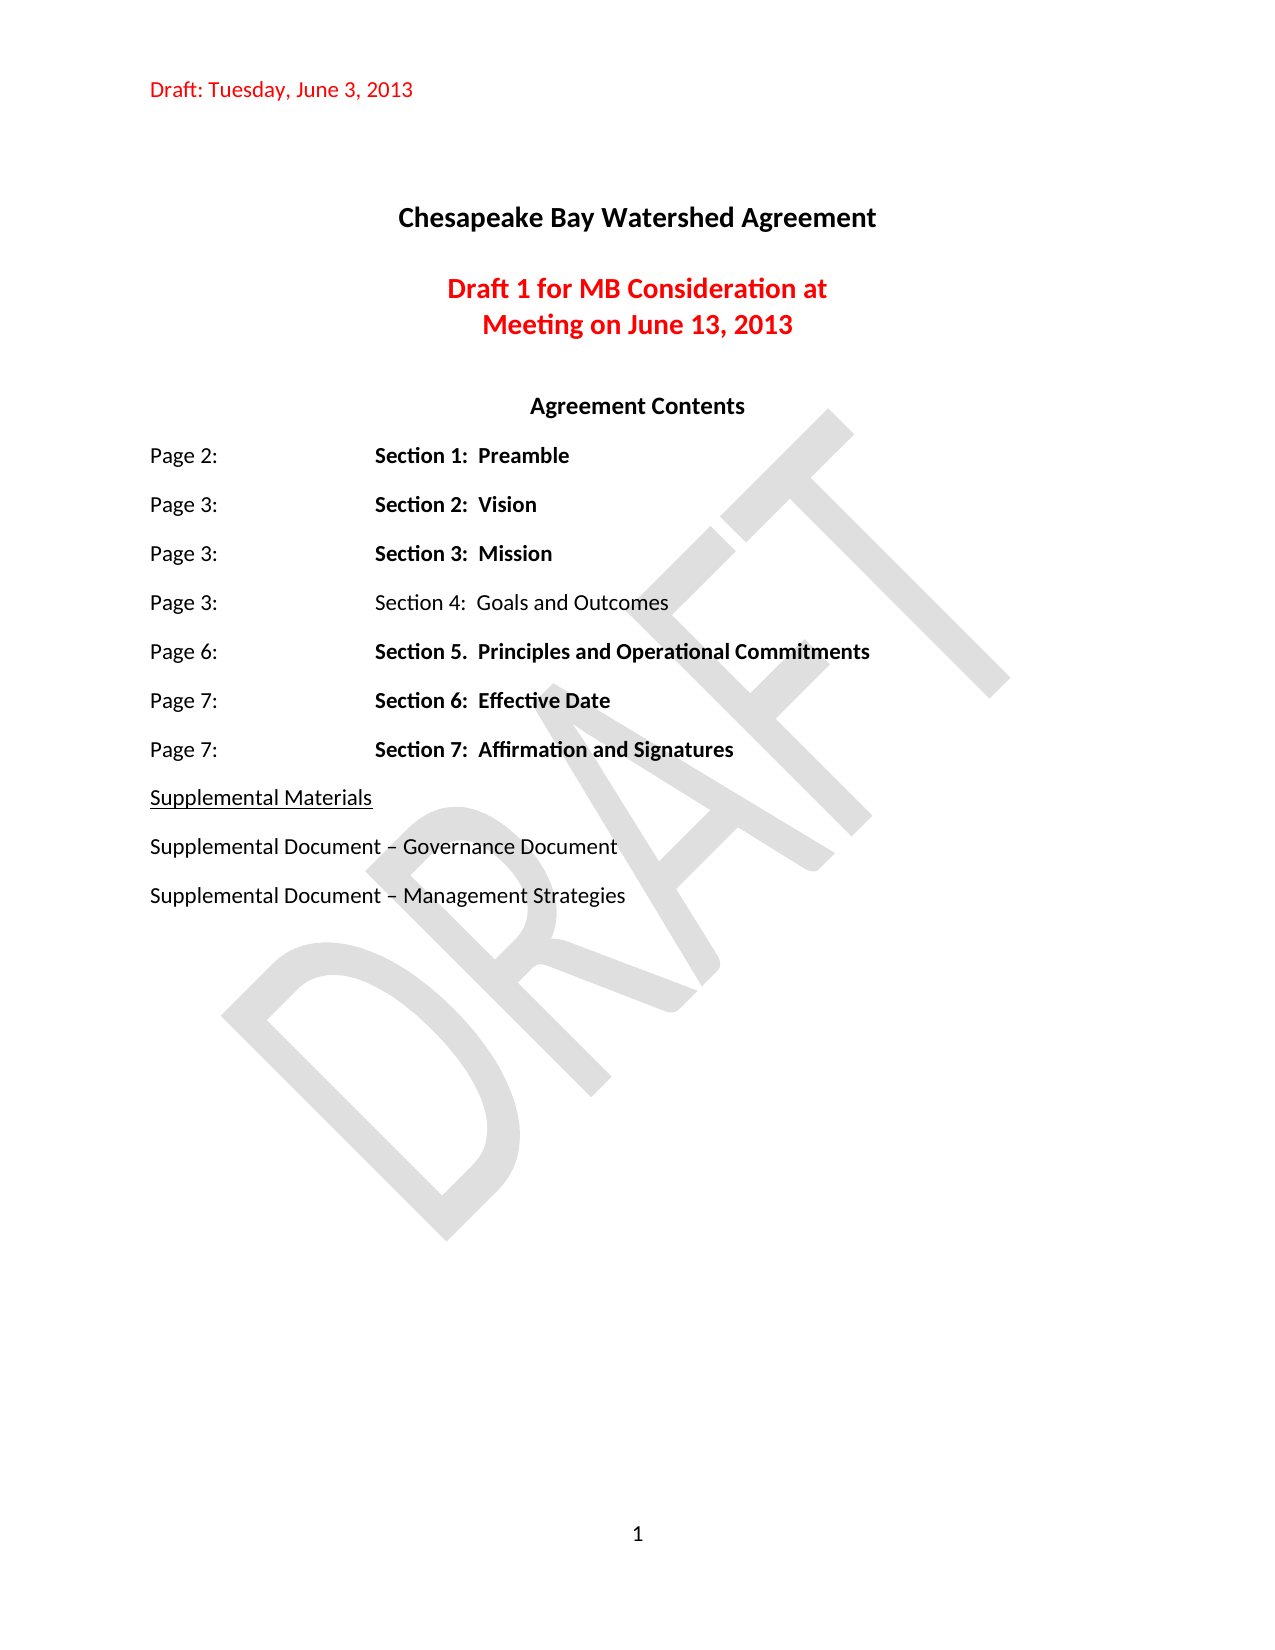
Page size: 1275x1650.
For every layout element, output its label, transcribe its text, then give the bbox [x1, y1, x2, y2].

text Draft 1 for MB Consideration at [150, 270, 1125, 306]
text Agreement Contents [150, 390, 1125, 421]
text Supplemental Document – Management Strategies [150, 881, 1125, 909]
text Meeting on June 13, 2013 [150, 306, 1125, 341]
text Supplemental Materials [150, 783, 1125, 812]
text Page 6: Section 5. Principles and Operational Commitments [150, 637, 1125, 665]
text Page 3: Section 2: Vision [150, 490, 1125, 518]
text Page 7: Section 7: Affirmation and Signatures [150, 735, 1125, 763]
text Page 7: Section 6: Effective Date [150, 686, 1125, 714]
text Supplemental Document – Governance Document [150, 832, 1125, 860]
text Page 3: Section 3: Mission [150, 539, 1125, 567]
text Chesapeake Bay Watershed Agreement [150, 199, 1125, 234]
text Page 2: Section 1: Preamble [150, 442, 1125, 469]
text Page 3: Section 4: Goals and Outcomes [150, 588, 1125, 616]
